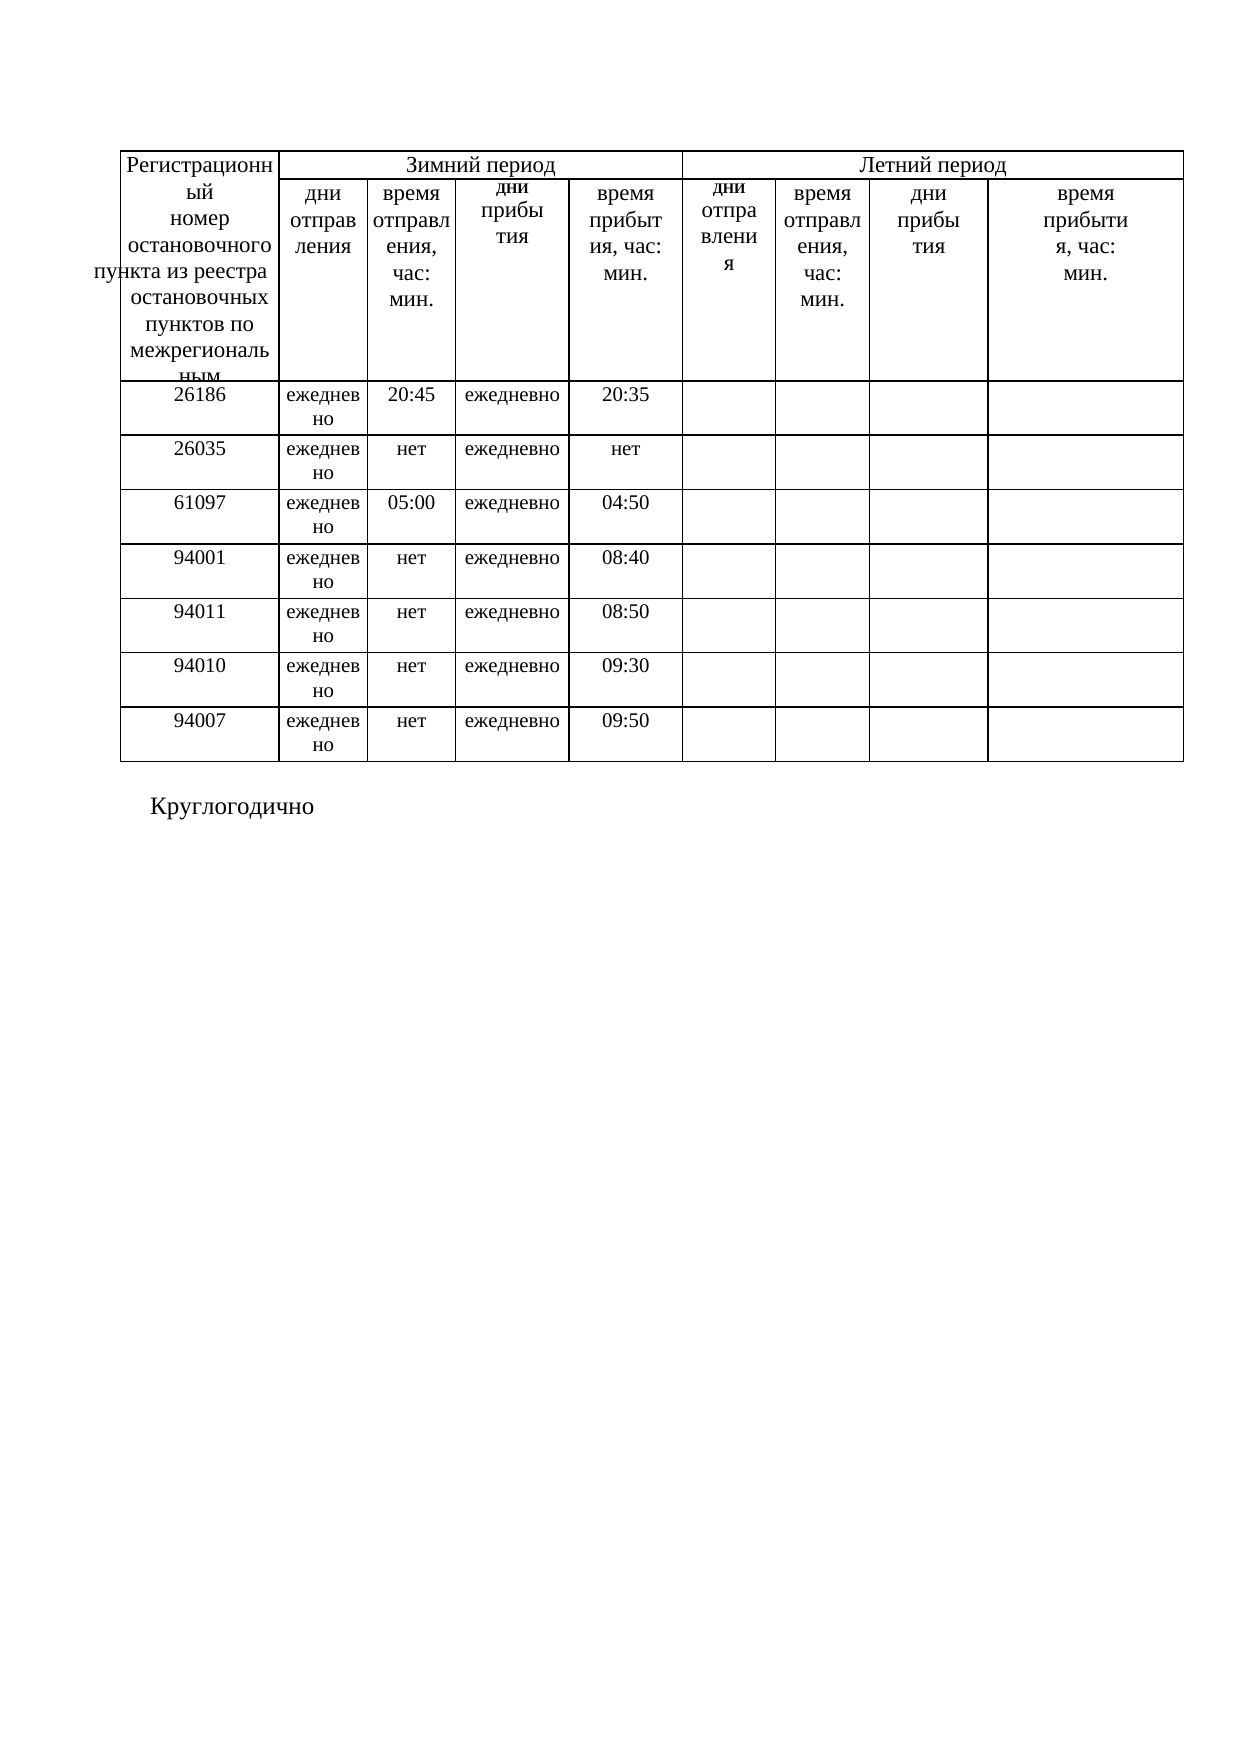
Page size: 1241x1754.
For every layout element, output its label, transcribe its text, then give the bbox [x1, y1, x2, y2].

table_cell [989, 708, 1183, 761]
table_cell ежедневно [280, 382, 367, 434]
table_cell [989, 653, 1183, 706]
table_cell [870, 599, 987, 652]
table_cell 61097 [121, 490, 278, 543]
table_cell [683, 382, 775, 434]
table_cell [870, 653, 987, 706]
table_cell [870, 545, 987, 597]
table_cell ежедневно [456, 653, 568, 706]
table_cell [870, 490, 987, 543]
table_cell [683, 708, 775, 761]
table_cell нет [368, 545, 455, 597]
table_cell 26035 [121, 436, 278, 489]
table_cell [776, 653, 869, 706]
table_cell [989, 599, 1183, 652]
table_cell [870, 382, 987, 434]
table_cell ежедневно [280, 436, 367, 489]
table_cell нет [368, 708, 455, 761]
table_cell время отправл ения, час: мин. [368, 180, 455, 380]
table_cell [683, 490, 775, 543]
table_cell 08:40 [570, 545, 682, 597]
table_cell [683, 599, 775, 652]
table_cell [776, 599, 869, 652]
table_cell ежедневно [456, 436, 568, 489]
table_cell ежедневно [280, 653, 367, 706]
table_cell 04:50 [570, 490, 682, 543]
table_cell [683, 436, 775, 489]
table_cell дни отправ ления [280, 180, 367, 380]
table_cell [683, 545, 775, 597]
table_cell [776, 490, 869, 543]
table_cell нет [368, 653, 455, 706]
table_cell 09:30 [570, 653, 682, 706]
table_cell нет [368, 436, 455, 489]
table_cell [683, 653, 775, 706]
table_cell [870, 708, 987, 761]
table_cell [776, 708, 869, 761]
table_cell [989, 490, 1183, 543]
table_cell [776, 545, 869, 597]
table_cell 94001 [121, 545, 278, 597]
table_cell 94010 [121, 653, 278, 706]
table_cell [989, 436, 1183, 489]
table_cell 26186 [121, 382, 278, 434]
table_cell ежедневно [280, 599, 367, 652]
table_cell время отправл ения, час: мин. [776, 180, 869, 380]
table_cell [776, 436, 869, 489]
table_header Летний период [683, 152, 1183, 178]
table_cell нет [368, 599, 455, 652]
table_cell ежедневно [456, 545, 568, 597]
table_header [121, 152, 278, 380]
table_cell ежедневно [456, 708, 568, 761]
table_cell [776, 382, 869, 434]
table_cell 94007 [121, 708, 278, 761]
table_cell [989, 382, 1183, 434]
table_cell [989, 545, 1183, 597]
table_cell дни прибы тия [870, 180, 987, 380]
table_cell ДНИ прибы тия [456, 180, 568, 380]
table_cell время прибыт ия, час: мин. [570, 180, 682, 380]
table_cell 20:35 [570, 382, 682, 434]
table_header Зимний период [280, 152, 682, 178]
table_cell 09:50 [570, 708, 682, 761]
table_cell 20:45 [368, 382, 455, 434]
table_cell 94011 [121, 599, 278, 652]
table_cell время прибыти я, час: мин. [989, 180, 1183, 380]
table_cell ежедневно [280, 708, 367, 761]
table_cell [870, 436, 987, 489]
table_cell ежедневно [456, 382, 568, 434]
table_cell ежедневно [456, 599, 568, 652]
table_cell 05:00 [368, 490, 455, 543]
table_cell ДНИ отпра влени я [683, 180, 775, 380]
table_cell нет [570, 436, 682, 489]
table_cell 08:50 [570, 599, 682, 652]
table_cell ежедневно [456, 490, 568, 543]
text Круглогодично [150, 791, 1090, 820]
table_cell ежедневно [280, 545, 367, 597]
table_cell ежедневно [280, 490, 367, 543]
